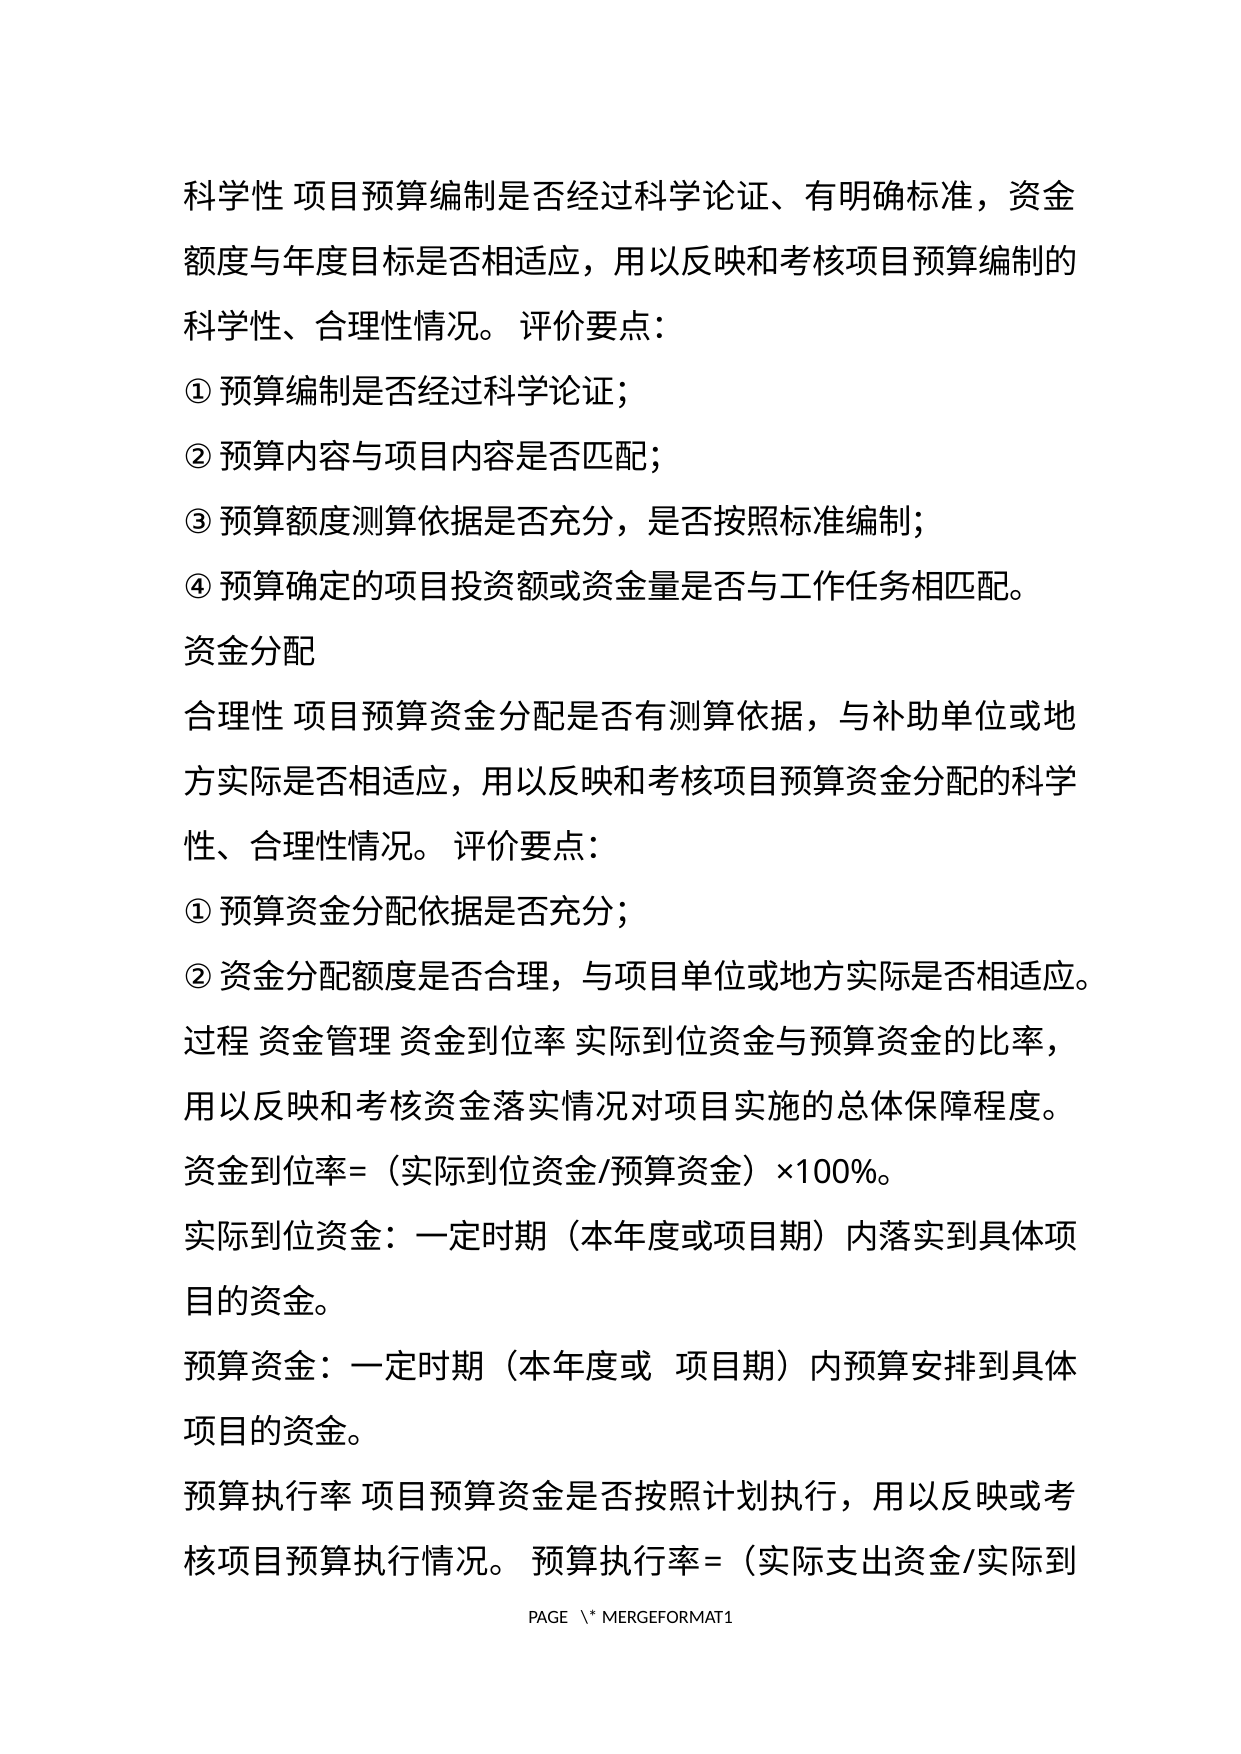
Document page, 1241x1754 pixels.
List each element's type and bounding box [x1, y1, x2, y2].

text [183, 162, 1078, 1592]
